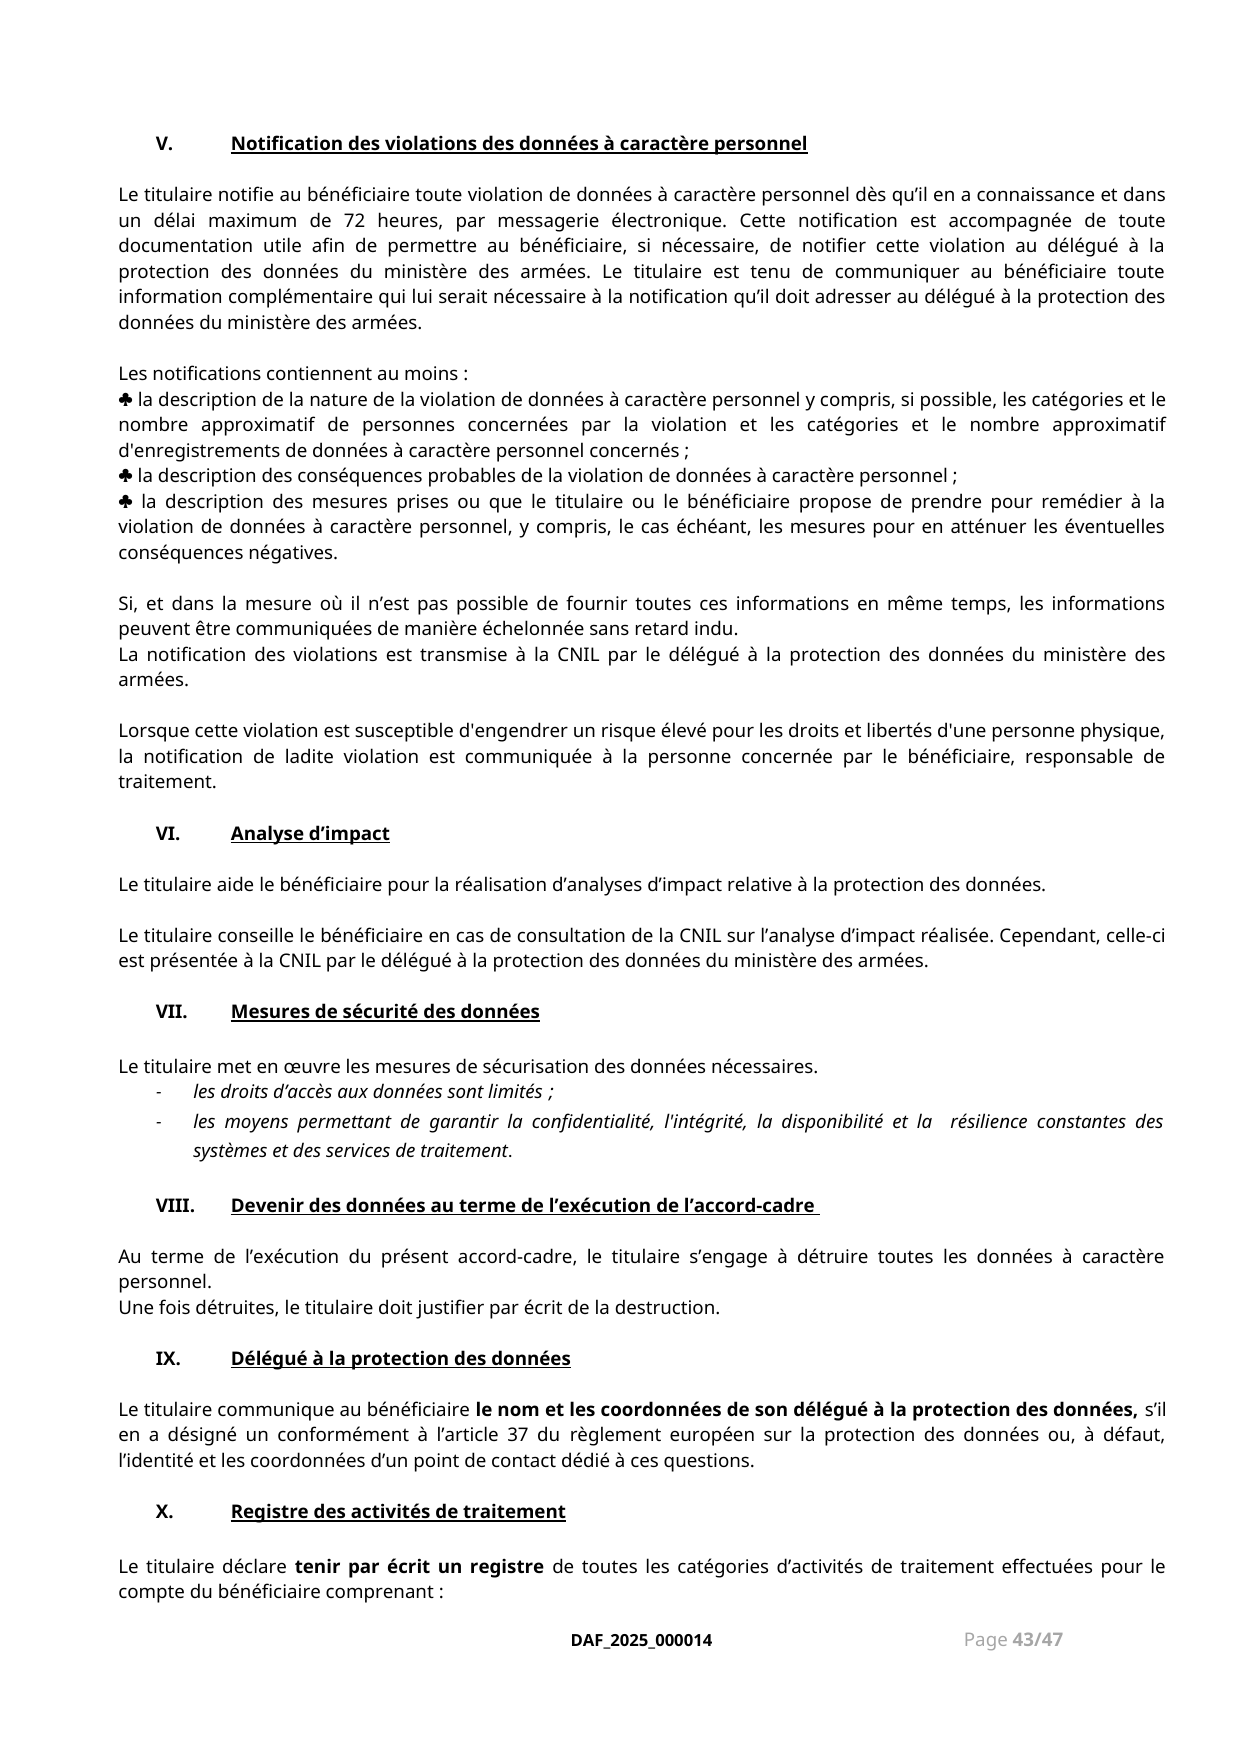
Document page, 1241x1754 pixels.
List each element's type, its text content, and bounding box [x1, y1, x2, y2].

text Le titulaire aide le bénéficiaire pour la réalisation d’analyses d’impact relative à la protection des données. [118, 871, 1167, 896]
list Registre des activités de traitement [156, 1498, 1167, 1524]
list Analyse d’impact [156, 820, 1167, 845]
text Le titulaire met en œuvre les mesures de sécurisation des données nécessaires. [118, 1053, 1167, 1079]
list Délégué à la protection des données [156, 1345, 1167, 1371]
text la description des conséquences probables de la violation de données à caractère personnel ; [118, 462, 1167, 488]
text Le titulaire communique au bénéficiaire le nom et les coordonnées de son délégué à la protection des données, s’il en a désigné un conformément à l’article 37 du règlement européen sur la protection des données ou, à défaut, l’identité et les coordonnées d’un point de contact dédié à ces questions. [118, 1396, 1167, 1473]
text Une fois détruites, le titulaire doit justifier par écrit de la destruction. [118, 1294, 1167, 1320]
text Les notifications contiennent au moins : [118, 360, 1167, 386]
text Lorsque cette violation est susceptible d'engendrer un risque élevé pour les droits et libertés d'une personne physique, la notification de ladite violation est communiquée à la personne concernée par le bénéficiaire, responsable de traitement. [118, 718, 1167, 794]
list Notification des violations des données à caractère personnel [156, 131, 1167, 156]
text Si, et dans la mesure où il n’est pas possible de fournir toutes ces informations en même temps, les informations peuvent être communiquées de manière échelonnée sans retard indu. [118, 590, 1167, 641]
text Le titulaire déclare tenir par écrit un registre de toutes les catégories d’activités de traitement effectuées pour le compte du bénéficiaire comprenant : [118, 1553, 1167, 1604]
text la description des mesures prises ou que le titulaire ou le bénéficiaire propose de prendre pour remédier à la violation de données à caractère personnel, y compris, le cas échéant, les mesures pour en atténuer les éventuelles conséquences négatives. [118, 488, 1167, 564]
list Devenir des données au terme de l’exécution de l’accord-cadre [156, 1192, 1167, 1218]
text Le titulaire conseille le bénéficiaire en cas de consultation de la CNIL sur l’analyse d’impact réalisée. Cependant, celle-ci est présentée à la CNIL par le délégué à la protection des données du ministère des armées. [118, 922, 1167, 973]
list les moyens permettant de garantir la confidentialité, l'intégrité, la disponibilité et la résilience constantes des systèmes et des services de traitement. [156, 1108, 1167, 1163]
text la description de la nature de la violation de données à caractère personnel y compris, si possible, les catégories et le nombre approximatif de personnes concernées par la violation et les catégories et le nombre approximatif d'enregistrements de données à caractère personnel concernés ; [118, 386, 1167, 462]
list Mesures de sécurité des données [156, 998, 1167, 1024]
list les droits d’accès aux données sont limités ; [156, 1079, 1167, 1104]
text Au terme de l’exécution du présent accord-cadre, le titulaire s’engage à détruire toutes les données à caractère personnel. [118, 1243, 1167, 1294]
text Le titulaire notifie au bénéficiaire toute violation de données à caractère personnel dès qu’il en a connaissance et dans un délai maximum de 72 heures, par messagerie électronique. Cette notification est accompagnée de toute documentation utile afin de permettre au bénéficiaire, si nécessaire, de notifier cette violation au délégué à la protection des données du ministère des armées. Le titulaire est tenu de communiquer au bénéficiaire toute information complémentaire qui lui serait nécessaire à la notification qu’il doit adresser au délégué à la protection des données du ministère des armées. [118, 182, 1167, 335]
text La notification des violations est transmise à la CNIL par le délégué à la protection des données du ministère des armées. [118, 641, 1167, 692]
